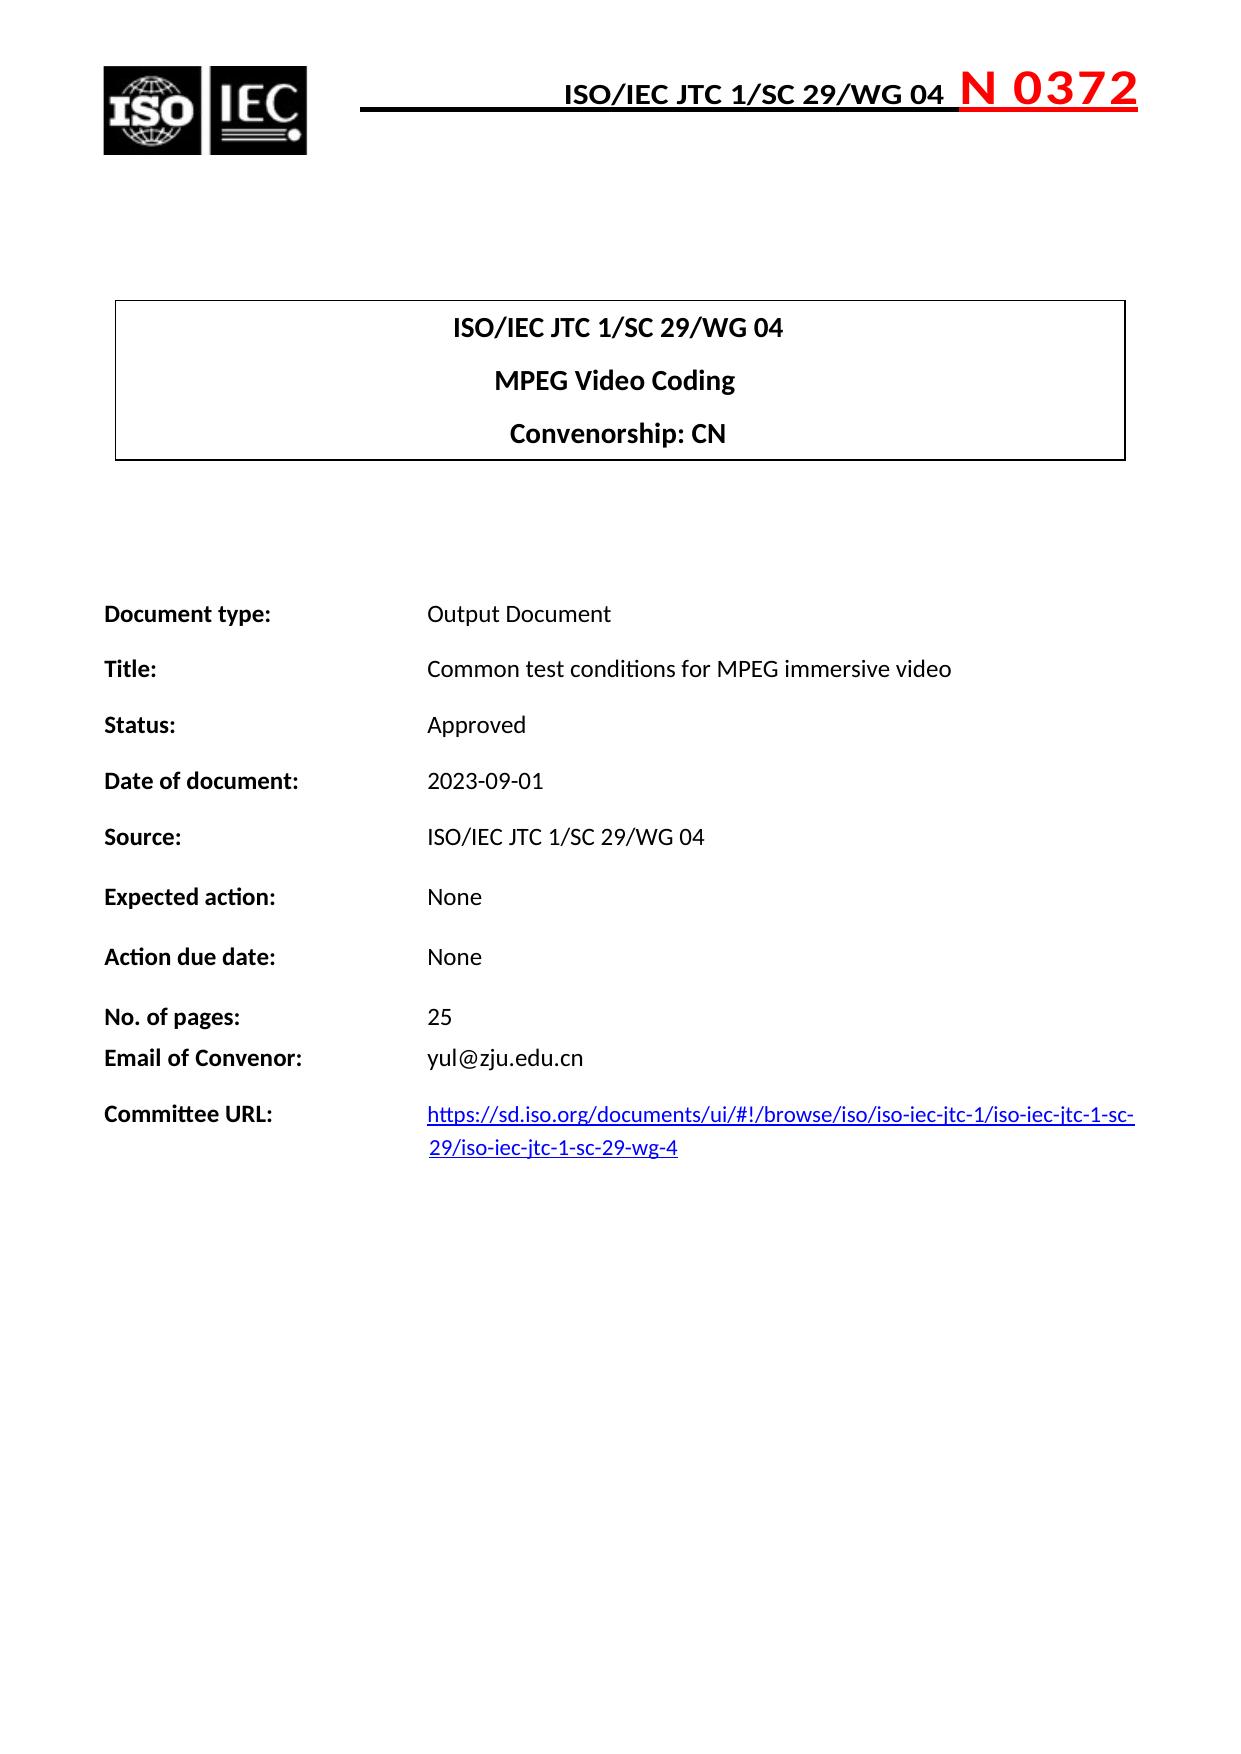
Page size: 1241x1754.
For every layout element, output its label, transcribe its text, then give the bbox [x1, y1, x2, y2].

subtitle Expected action: None [104, 881, 1138, 912]
text Title: Common test conditions for MPEG immersive video [104, 654, 1138, 684]
text Status: Approved [104, 709, 1138, 740]
text Email of Convenor: yul@zju.edu.cn [104, 1042, 1138, 1073]
text Committee URL: https://sd.iso.org/documents/ui/#!/browse/iso/iso-iec-jtc-1/iso-iec-jtc-1-sc-29/iso-iec-jtc-1-sc-29-wg-4 [104, 1098, 1138, 1161]
title e ISO/IEC JTC 1/SC 29/WG 04 N 0372 [104, 56, 1138, 117]
subtitle Action due date: None [104, 941, 1138, 972]
picture [103, 66, 308, 155]
subtitle No. of pages: 25 [104, 1001, 1138, 1032]
text Document type: Output Document [104, 598, 1138, 628]
text Source: ISO/IEC JTC 1/SC 29/WG 04 [104, 821, 1138, 852]
text Date of document: 2023-09-01 [104, 765, 1138, 796]
